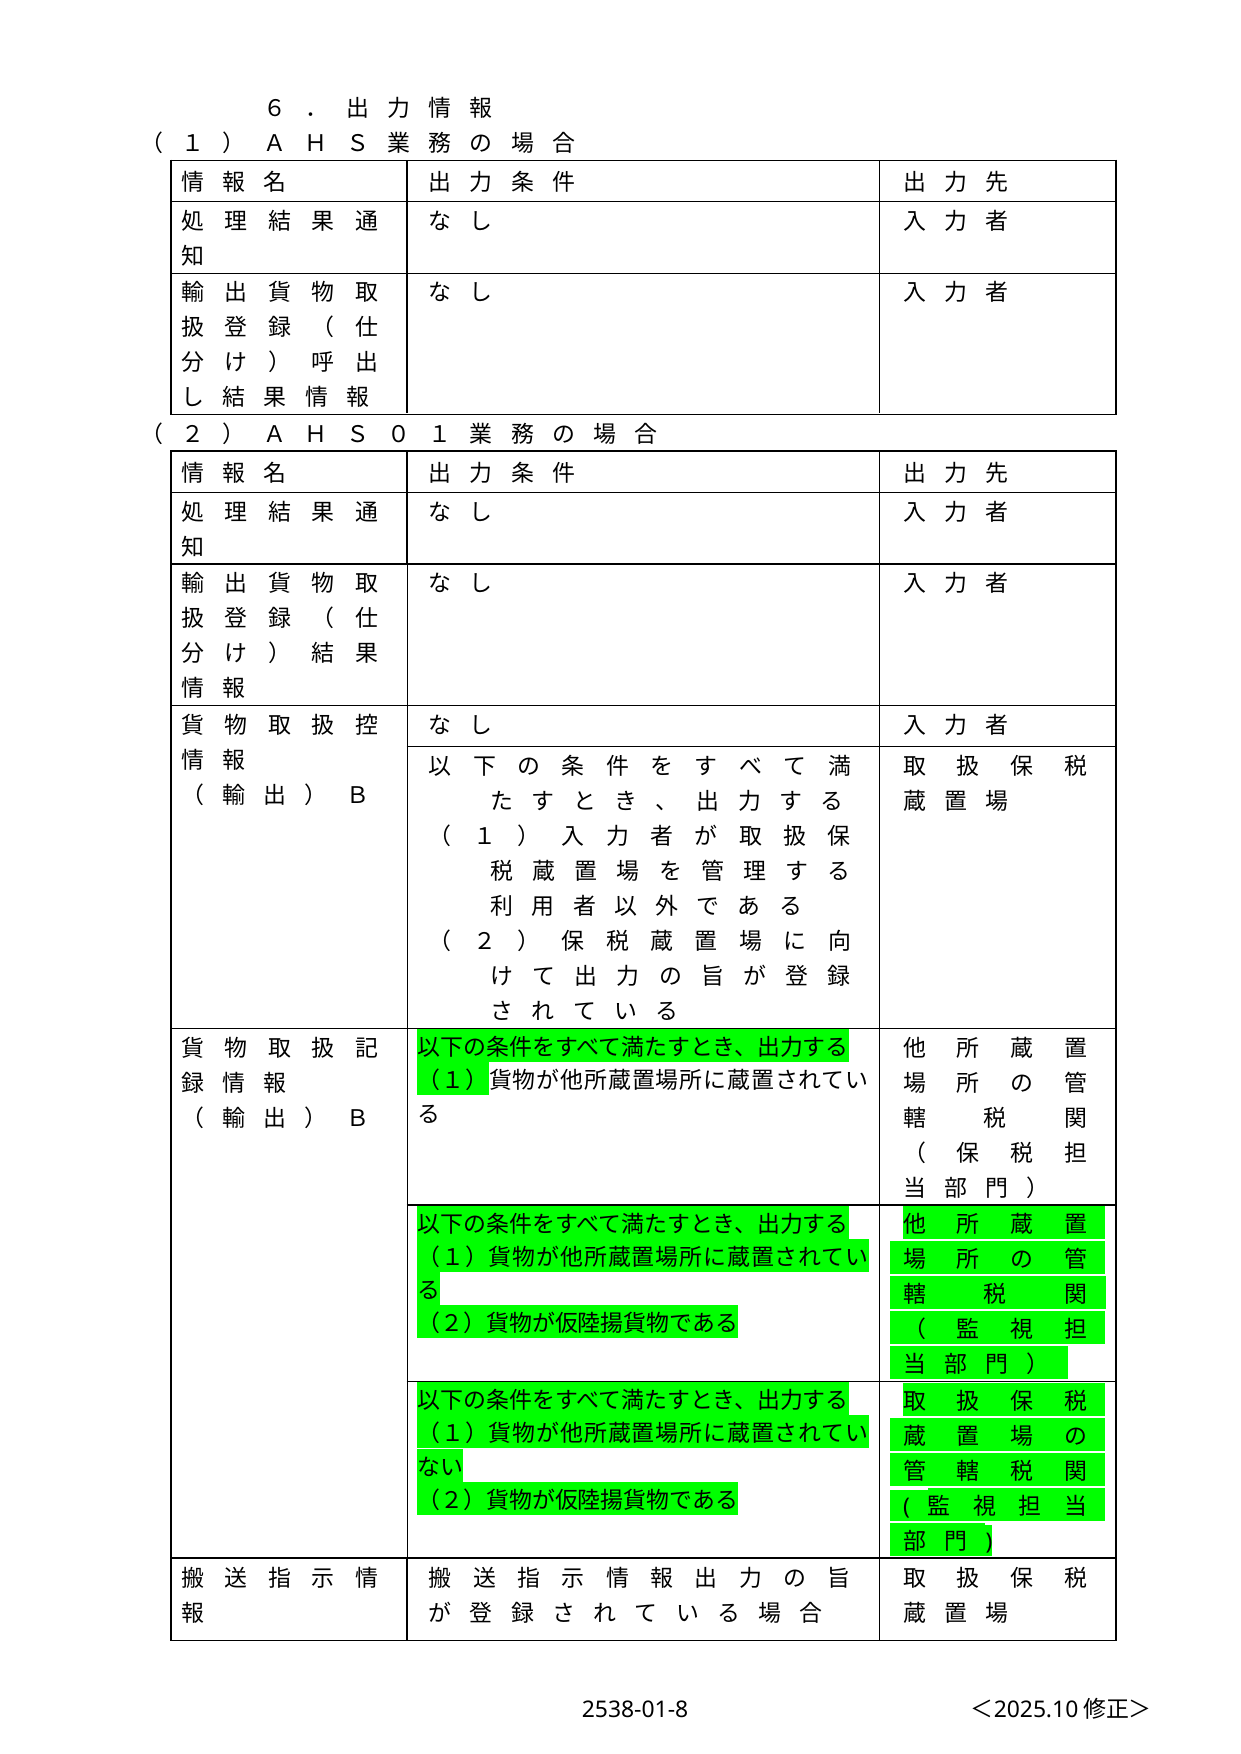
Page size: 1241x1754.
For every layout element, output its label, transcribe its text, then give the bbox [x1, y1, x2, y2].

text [119, 89, 1150, 124]
table_cell 入力者 [880, 493, 1115, 563]
table_header 出力先 [880, 161, 1115, 201]
table_header 出力条件 [408, 452, 879, 491]
table_cell なし [408, 565, 879, 704]
table_cell 処理結果通知 [172, 493, 406, 563]
table_cell 他所蔵置場所の管轄税関（監視担当部門） [880, 1206, 1115, 1381]
table_cell 搬送指示情報 （輸出）Ｂ [172, 1559, 406, 1640]
table_cell 他所蔵置場所の管轄税関（保税担当部門） [880, 1029, 1115, 1204]
table_header 出力先 [880, 452, 1115, 491]
table_cell なし [408, 706, 879, 746]
table_cell 輸出貨物取扱登録（仕分け）結果情報 [172, 565, 407, 704]
table_header 情報名 [172, 161, 406, 201]
table_cell 入力者 [880, 565, 1115, 704]
table_cell 取扱保税蔵置場 [880, 1559, 1115, 1640]
text （１）ＡＨＳ業務の場合 [119, 124, 1150, 159]
table_cell 以下の条件をすべて満たすとき、出力する （１）貨物が他所蔵置場所に蔵置されていない （２）貨物が仮陸揚貨物である [408, 1382, 879, 1557]
table_cell 入力者 [880, 274, 1115, 413]
table_cell 以下の条件をすべて満たすとき、出力する （１）貨物が他所蔵置場所に蔵置されている [408, 1029, 879, 1204]
table_cell 貨物取扱記録情報 （輸出）Ｂ [172, 1029, 407, 1557]
table_cell 輸出貨物取扱登録（仕分け）呼出し結果情報 [172, 274, 406, 413]
table_cell 処理結果通知 [172, 202, 406, 272]
table_cell なし [408, 274, 879, 413]
table_cell 以下の条件をすべて満たすとき、出力する （１）入力者が取扱保税蔵置場を管理する利用者以外である （２）保税蔵置場に向けて出力の旨が登録されている [408, 747, 879, 1027]
table_cell なし [408, 202, 879, 272]
table_cell 以下の条件をすべて満たすとき、出力する （１）貨物が他所蔵置場所に蔵置されている （２）貨物が仮陸揚貨物である [408, 1206, 879, 1381]
table_cell 入力者 [880, 706, 1115, 746]
table_cell 入力者 [880, 202, 1115, 272]
table_cell 貨物取扱控情報 （輸出）Ｂ [172, 706, 407, 1027]
table_cell なし [408, 493, 879, 563]
table_header 情報名 [172, 452, 406, 491]
table_header 出力条件 [408, 161, 879, 201]
table_cell 取扱保税蔵置場 [880, 747, 1115, 1027]
text （２）ＡＨＳ０１業務の場合 [119, 415, 1150, 450]
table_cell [408, 1559, 879, 1640]
table_cell 取扱保税蔵置場の管轄税関(監視担当部門) [880, 1382, 1115, 1557]
